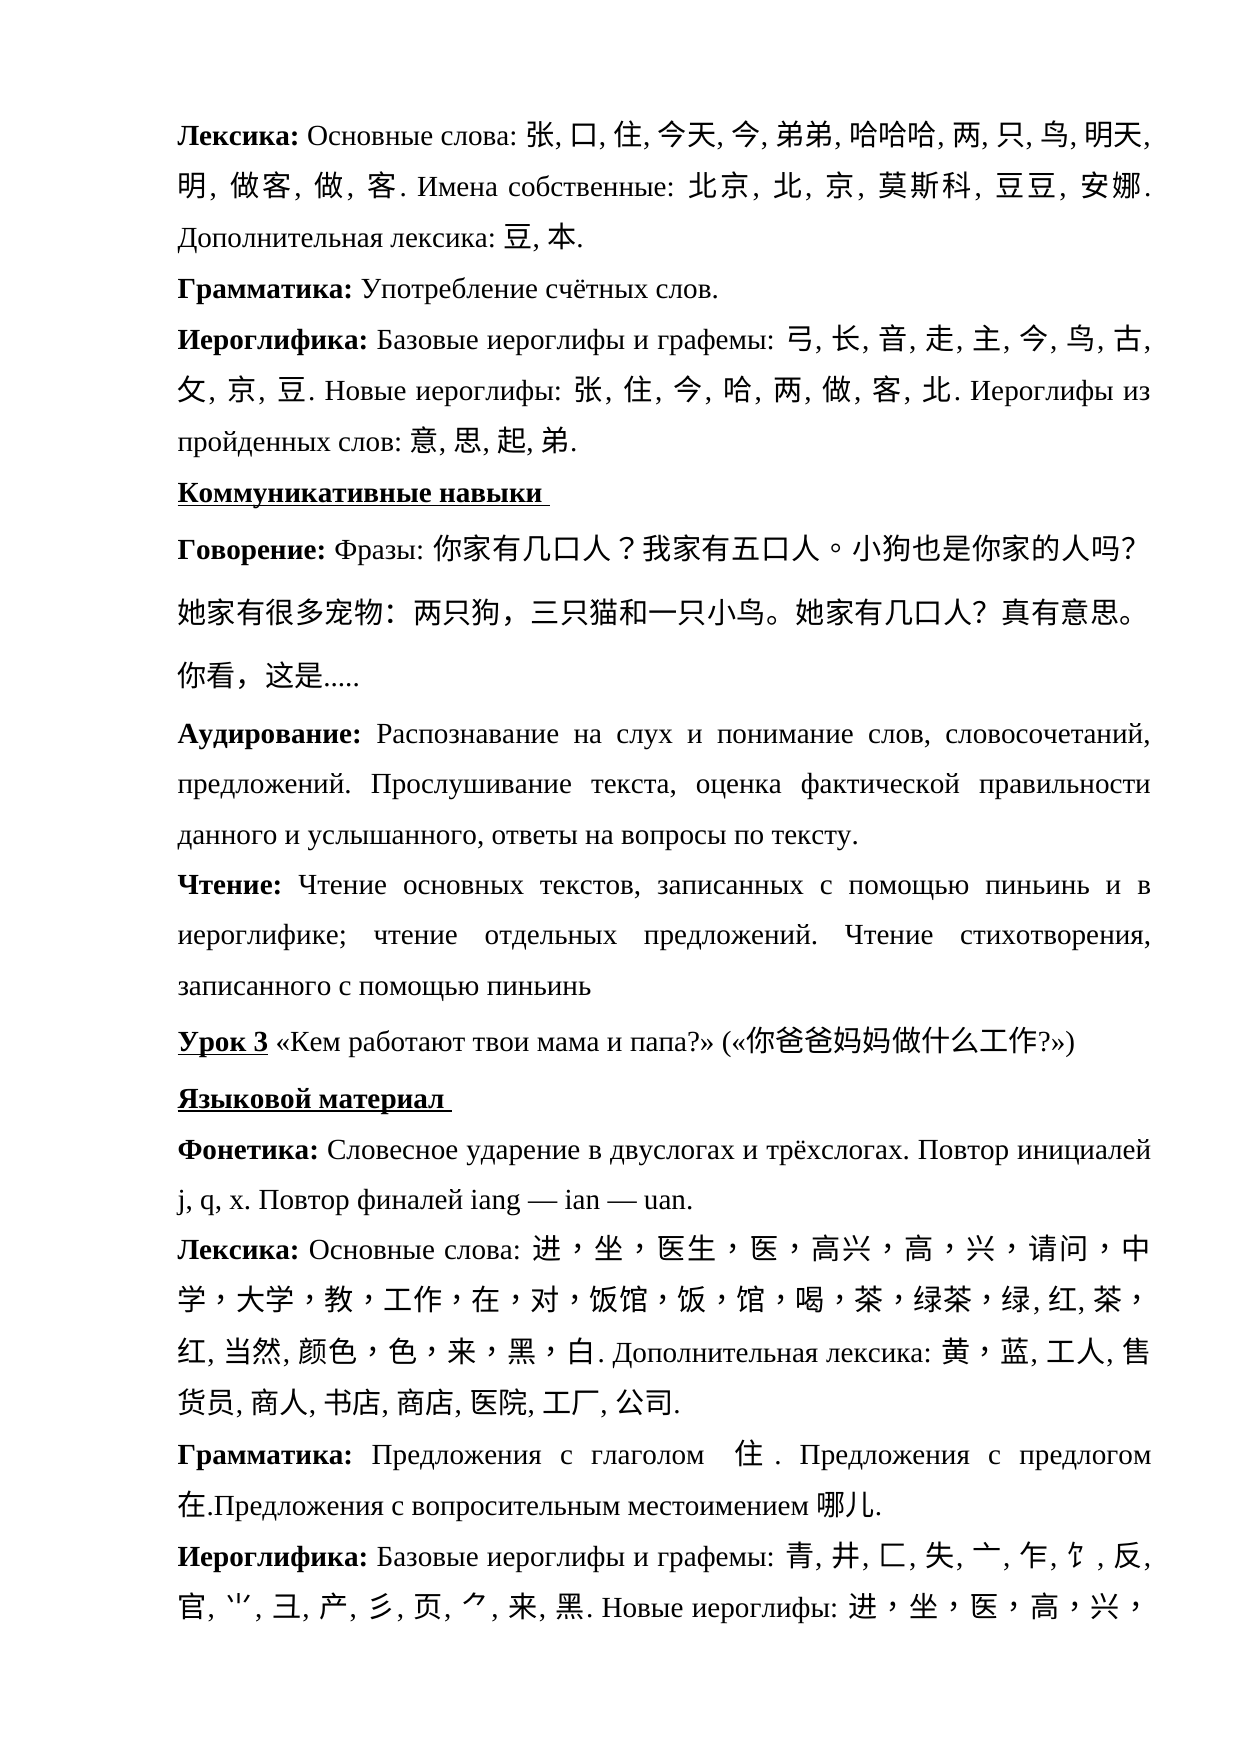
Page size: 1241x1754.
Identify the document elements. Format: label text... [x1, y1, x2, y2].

text Лексика: Основные слова: 进，坐，医生，医，高兴，高，兴，请问，中学，大学，教，工作，在，对，饭馆，饭，馆，喝，茶，绿茶，绿, 红, 茶，红, 当然, 颜色，色，来，黑，白. Дополнительная лексика: 黄，蓝, 工人, 售货员, 商人, 书店, 商店, 医院, 工厂, 公司. [177, 1232, 1152, 1420]
text Грамматика: Предложения с глаголом 住. Предложения с предлогом 在.Предложения с вопросительным местоимением 哪儿. [177, 1437, 1152, 1522]
text Фонетика: Словесное ударение в двуслогах и трёхслогах. Повтор инициалей j, q, x. Повтор финалей iang — ian — uan. [177, 1132, 1152, 1216]
text Коммуникативные навыки [177, 476, 1152, 509]
text Лексика: Основные слова: 张, 口, 住, 今天, 今, 弟弟, 哈哈哈, 两, 只, 鸟, 明天, 明, 做客, 做, 客. Имена собственные: 北京, 北, 京, 莫斯科, 豆豆, 安娜. Дополнительная лексика: 豆, 本. [177, 118, 1152, 254]
text Иероглифика: Базовые иероглифы и графемы: 弓, 长, 音, 走, 主, 今, 鸟, 古, 攵, 京, 豆. Новые иероглифы: 张, 住, 今, 哈, 两, 做, 客, 北. Иероглифы из пройденных слов: 意, 思, 起, 弟. [177, 322, 1152, 458]
text Аудирование: Распознавание на слух и понимание слов, словосочетаний, предложений. Прослушивание текста, оценка фактической правильности данного и услышанного, ответы на вопросы по тексту. [177, 716, 1152, 850]
text Чтение: Чтение основных текстов, записанных с помощью пиньинь и в иероглифике; чтение отдельных предложений. Чтение стихотворения, записанного с помощью пиньинь [177, 867, 1152, 1001]
text Говорение: Фразы: 你家有几口人？我家有五口人。小狗也是你家的人吗？她家有很多宠物：两只狗，三只猫和一只小鸟。她家有几口人？真有意思。你看，这是..... [177, 526, 1152, 695]
text Грамматика: Употребление счётных слов. [177, 272, 1152, 305]
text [177, 1539, 1152, 1625]
text Языковой материал [177, 1081, 1152, 1115]
text Урок 3 «Кем работают твои мама и папа?» («你爸爸妈妈做什么工作?») [177, 1018, 1152, 1060]
